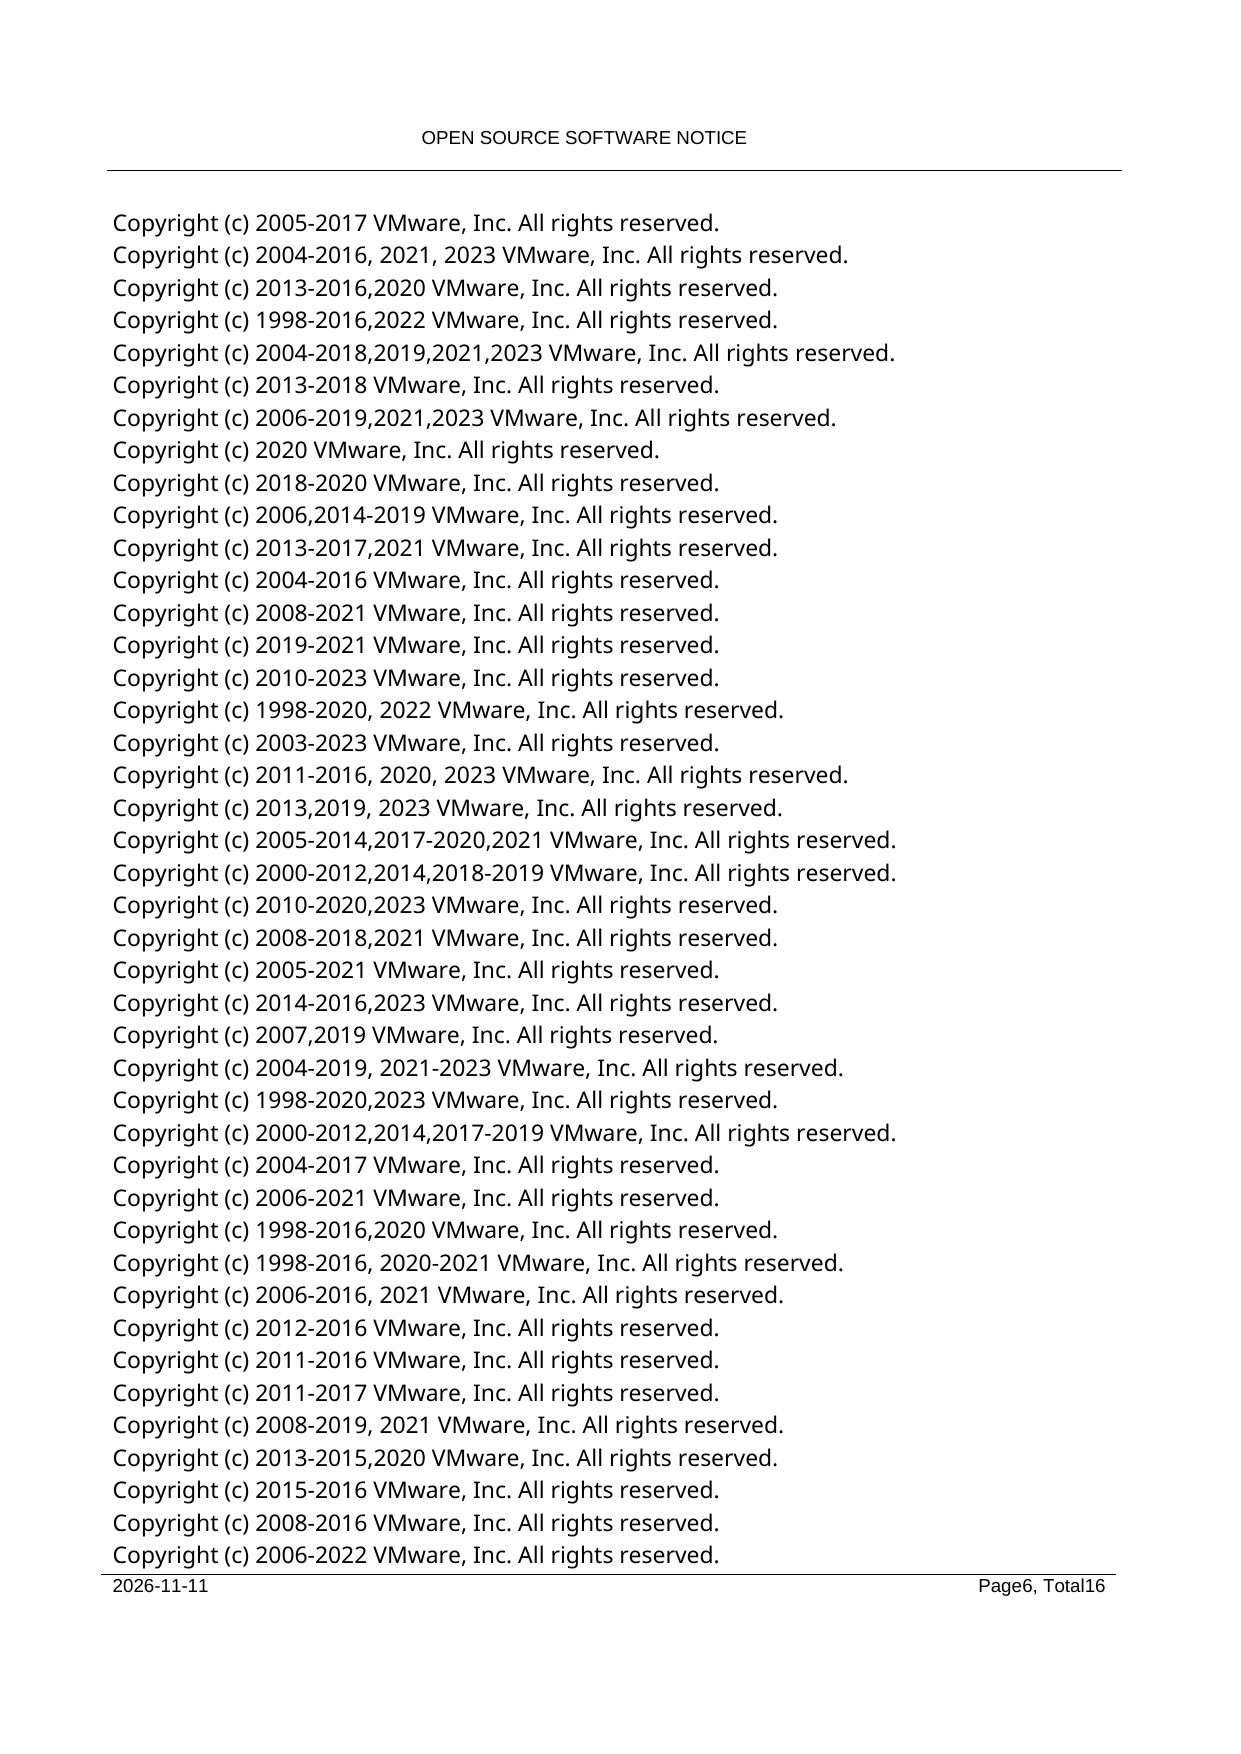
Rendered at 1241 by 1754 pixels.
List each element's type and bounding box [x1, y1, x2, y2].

text [112, 206, 1128, 1571]
